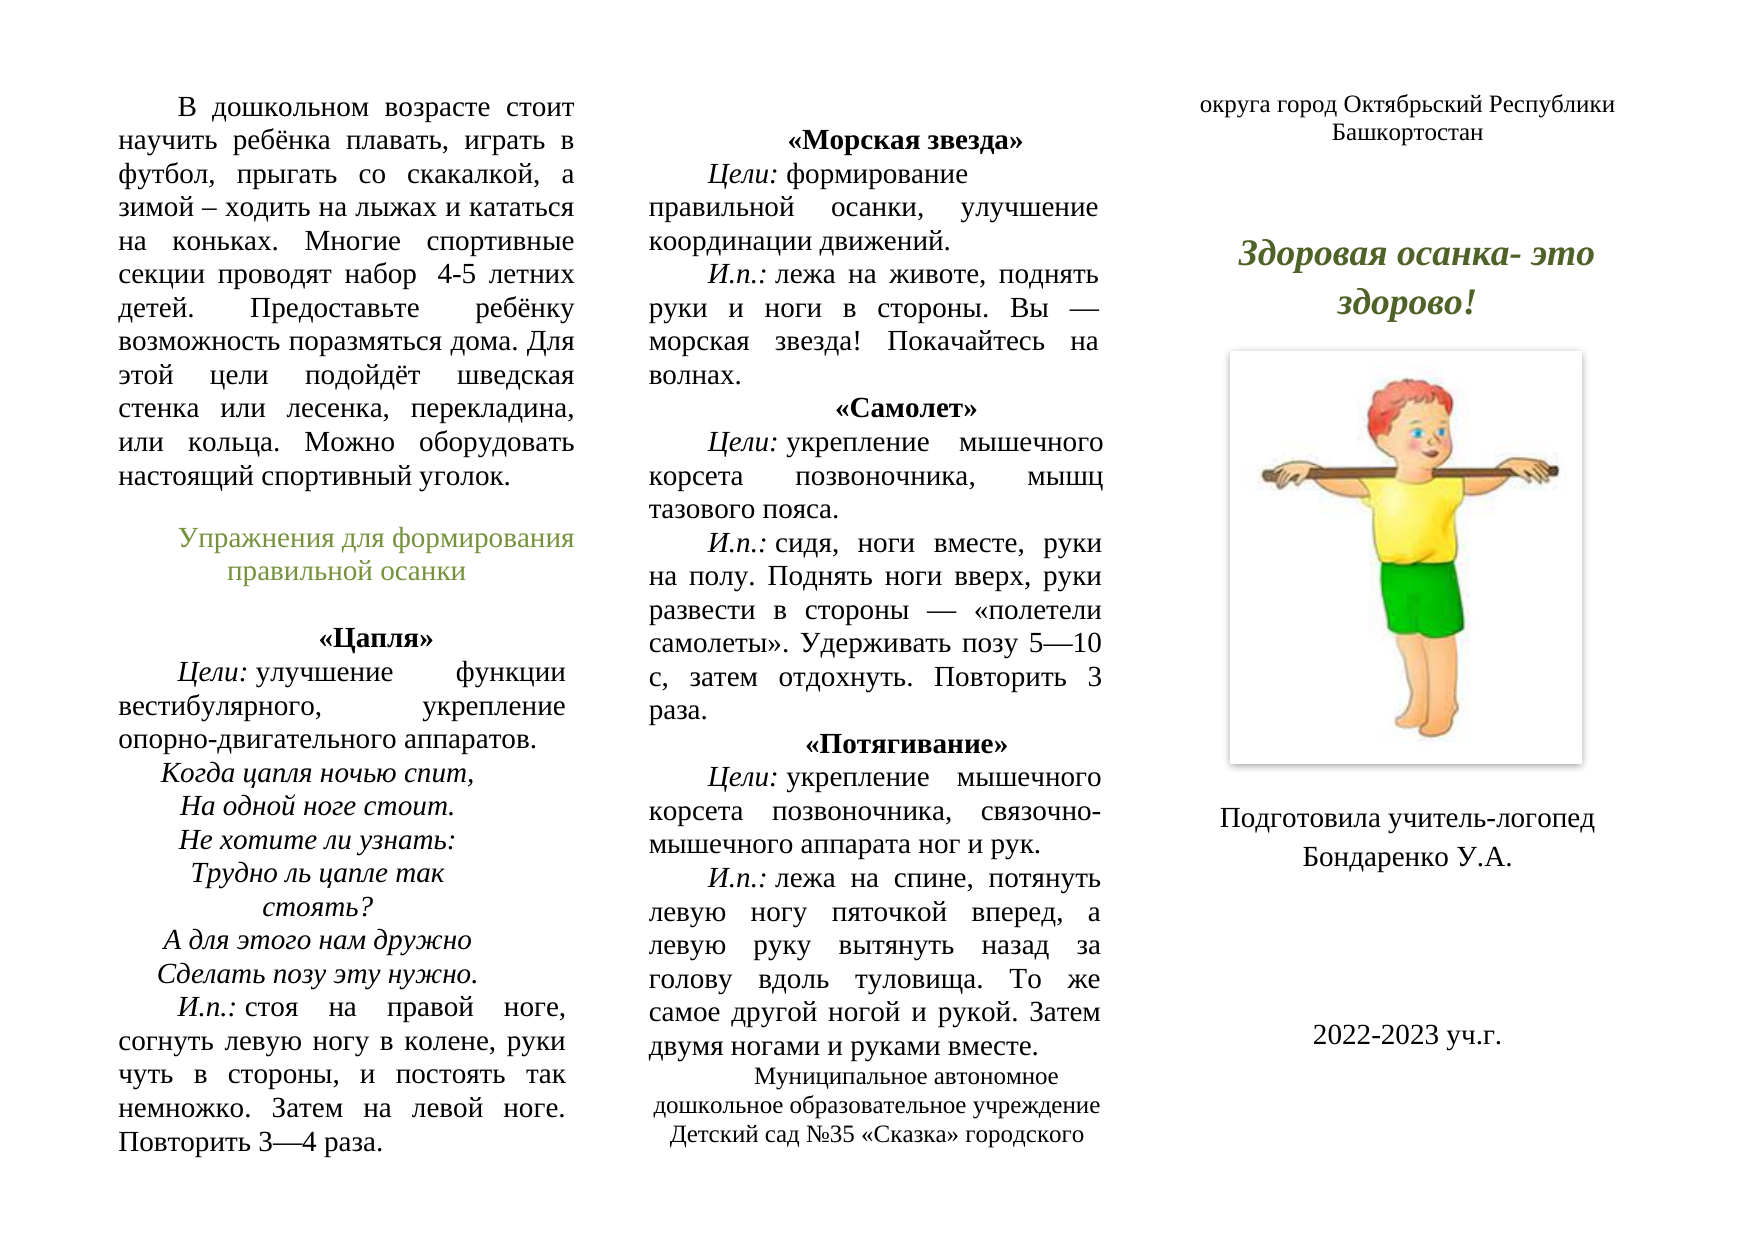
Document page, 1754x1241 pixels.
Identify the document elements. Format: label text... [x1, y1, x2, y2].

text Не хотите ли узнать: [133, 822, 502, 855]
text Цели: укрепление мышечного корсета позвоночника, мышц тазового пояса. [648, 424, 1104, 525]
text Здоровая осанка- это здорово! [1179, 230, 1636, 323]
text Подготовила учитель-логопед Бондаренко У.А. [1179, 800, 1636, 872]
text Трудно ль цапле так стоять? [133, 855, 502, 922]
text «Потягивание» [648, 726, 1105, 759]
text И.п.: стоя на правой ноге, согнуть левую ногу в колене, руки чуть в стороны, и постоять так немножко. Затем на левой ноге. Повторить 3—4 раза. [118, 989, 566, 1157]
picture [1245, 366, 1567, 749]
text В дошкольном возрасте стоит научить ребёнка плавать, играть в футбол, прыгать со скакалкой, а зимой – ходить на лыжах и кататься на коньках. Многие спортивные секции проводят набор 4-5 летних детей. Предоставьте ребёнку возможность поразмяться дома. Для этой цели подойдёт шведская стенка или лесенка, перекладина, или кольца. Можно оборудовать настоящий спортивный уголок. [118, 89, 575, 491]
text Цели: укрепление мышечного корсета позвоночника, связочно-мышечного аппарата ног и рук. [648, 759, 1102, 860]
text Цели: улучшение функции вестибулярного, укрепление опорно-двигательного аппаратов. [118, 654, 566, 755]
text «Самолет» [648, 391, 1105, 424]
text Сделать позу эту нужно. [133, 956, 502, 989]
text И.п.: лежа на животе, поднять руки и ноги в стороны. Вы — морская звезда! Покачайтесь на волнах. [648, 256, 1099, 391]
text Муниципальное автономное дошкольное образовательное учреждение Детский сад №35 «Сказка» городского округа город Октябрьский Республики Башкортостан [648, 1061, 1105, 1148]
text Когда цапля ночью спит, [133, 755, 502, 788]
text И.п.: лежа на спине, потянуть левую ногу пяточкой вперед, а левую руку вытянуть назад за голову вдоль туловища. То же самое другой ногой и рукой. Затем двумя ногами и руками вместе. [648, 860, 1101, 1061]
text А для этого нам дружно [133, 922, 502, 956]
text На одной ноге стоит. [133, 788, 502, 822]
text «Морская звезда» [648, 122, 1103, 156]
text Упражнения для формирования правильной осанки [118, 520, 575, 587]
text Муниципальное автономное дошкольное образовательное учреждение Детский сад №35 «Сказка» городского округа город Октябрьский Республики Башкортостан [1179, 89, 1636, 146]
text «Цапля» [118, 621, 575, 654]
text Цели: формирование правильной осанки, улучшение координации движений. [648, 156, 1099, 256]
text 2022-2023 уч.г. [1179, 1017, 1636, 1050]
text И.п.: сидя, ноги вместе, руки на полу. Поднять ноги вверх, руки развести в стороны — «полетели самолеты». Удерживать позу 5—10 с, затем отдохнуть. Повторить 3 раза. [648, 525, 1102, 726]
